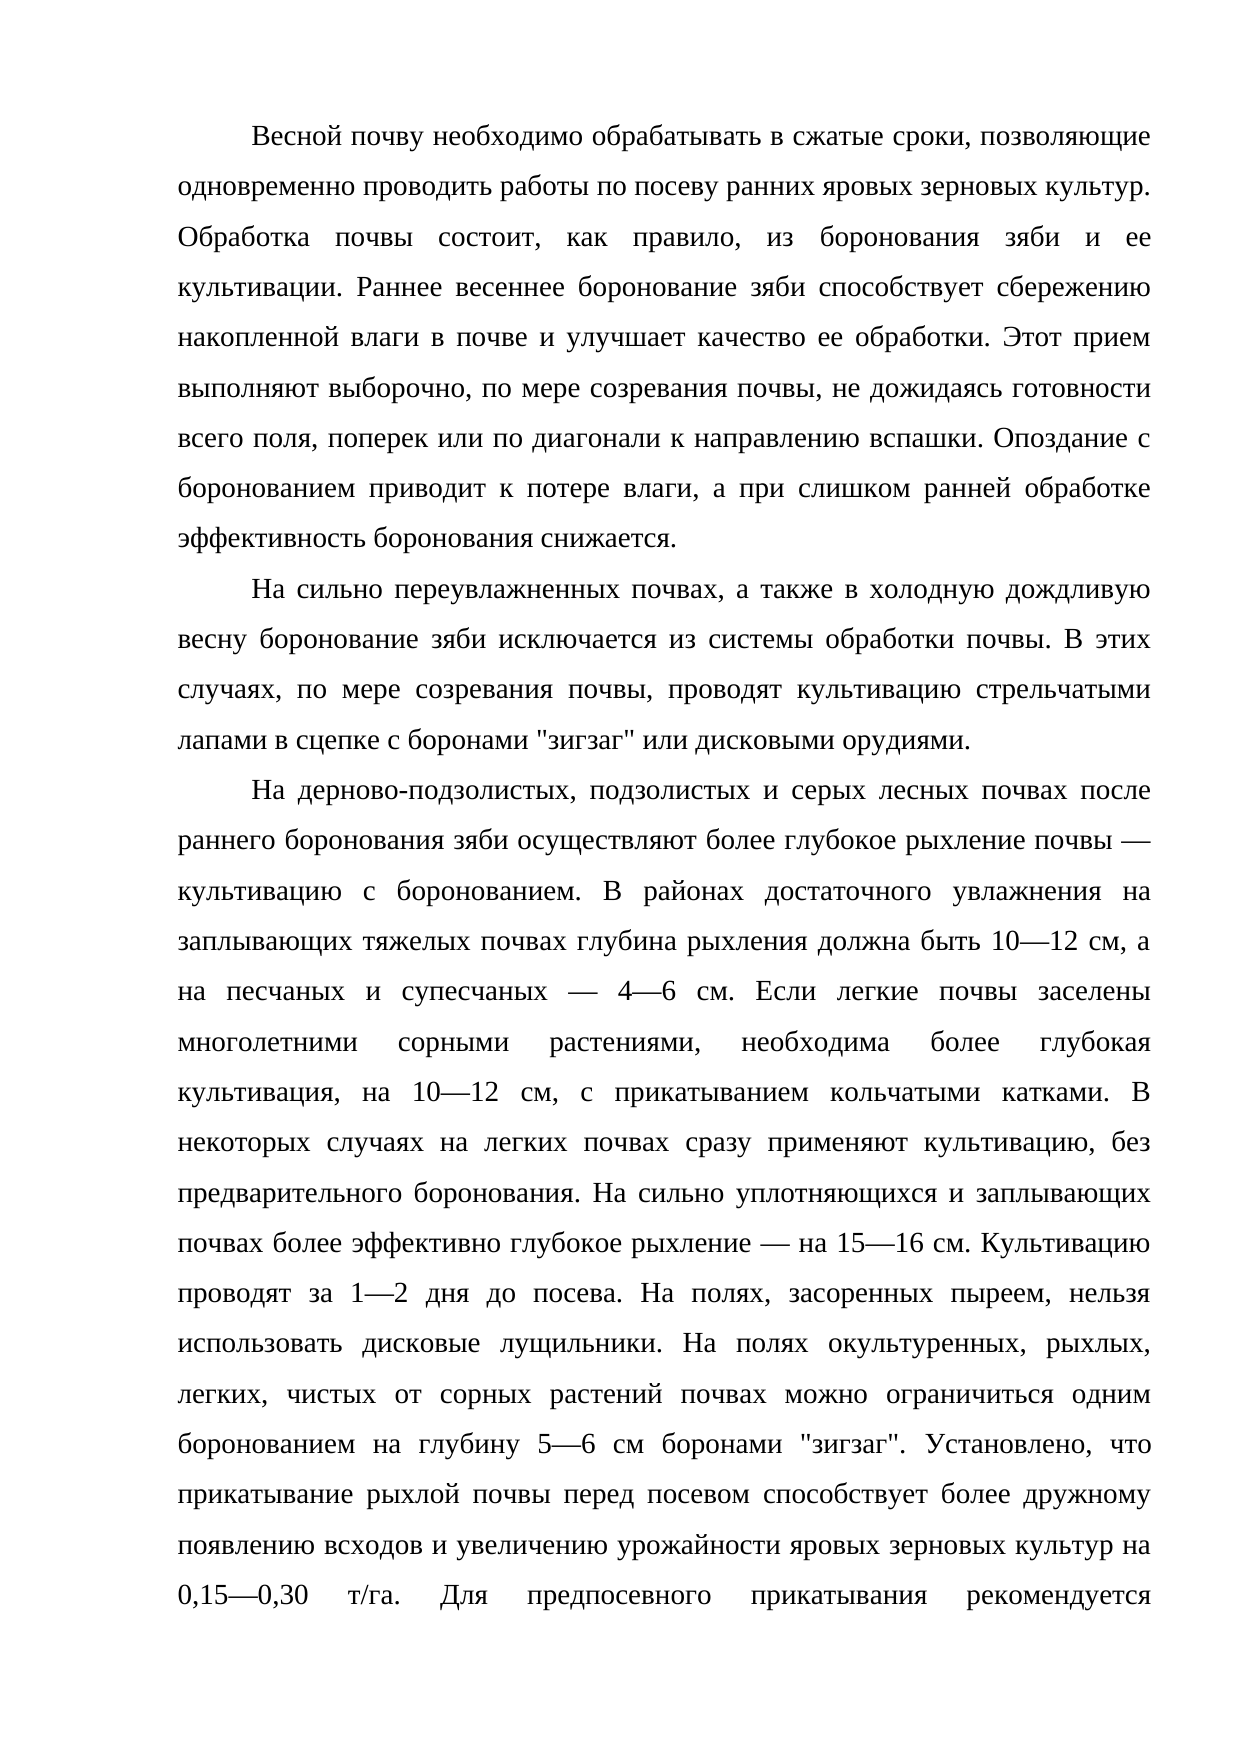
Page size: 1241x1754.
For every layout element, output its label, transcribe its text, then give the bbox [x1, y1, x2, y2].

text Весной почву необходимо обрабатывать в сжатые сроки, позволяющие одновременно проводить работы по посеву ранних яровых зерновых культур. Обработка почвы состоит, как правило, из боронования зяби и ее культивации. Раннее весеннее боронование зяби способствует сбережению накопленной влаги в почве и улучшает качество ее обработки. Этот прием выполняют выборочно, по мере созревания почвы, не дожидаясь готовности всего поля, поперек или по диагонали к направлению вспашки. Опоздание с боронованием приводит к потере влаги, а при слишком ранней обработке эффективность боронования снижается. [177, 118, 1152, 554]
text На сильно переувлажненных почвах, а также в холодную дождливую весну боронование зяби исключается из системы обработки почвы. В этих случаях, по мере созревания почвы, проводят культивацию стрельчатыми лапами в сцепке с боронами "зигзаг" или дисковыми орудиями. [177, 571, 1152, 755]
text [177, 772, 1152, 1611]
